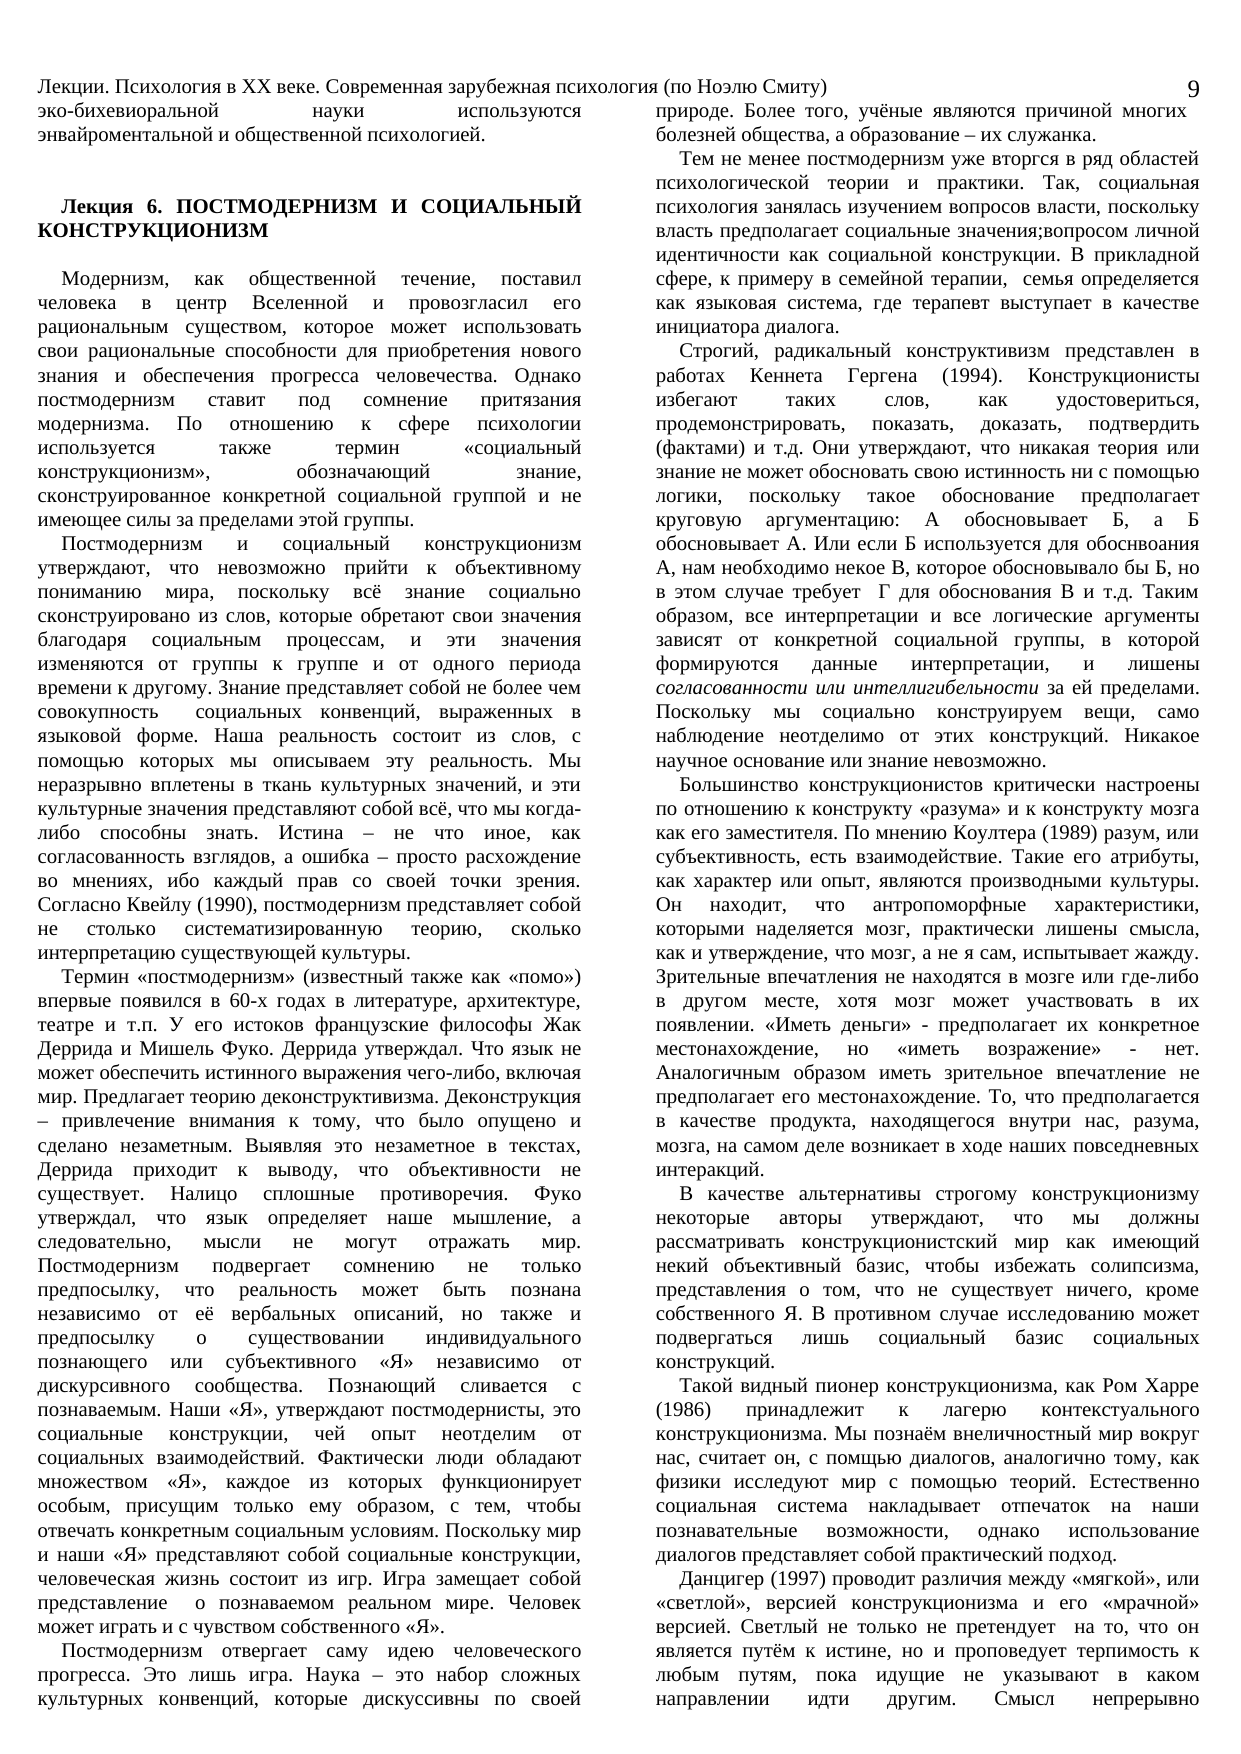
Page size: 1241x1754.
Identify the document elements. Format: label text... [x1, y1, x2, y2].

text Постмодернизм отвергает саму идею человеческого прогресса. Это лишь игра. Наука – это набор сложных культурных конвенций, которые дискуссивны по своей природе. Более того, учёные являются причиной многих болезней общества, а образование – их служанка. [37, 1638, 582, 1710]
text Большинство конструкционистов критически настроены по отношению к конструкту «разума» и к конструкту мозга как его заместителя. По мнению Коултера (1989) разум, или субъективность, есть взаимодействие. Такие его атрибуты, как характер или опыт, являются производными культуры. Он находит, что антропоморфные характеристики, которыми наделяется мозг, практически лишены смысла, как и утверждение, что мозг, а не я сам, испытывает жажду. Зрительные впечатления не находятся в мозге или где-либо в другом месте, хотя мозг может участвовать в их появлении. «Иметь деньги» - предполагает их конкретное местонахождение, но «иметь возражение» - нет. Аналогичным образом иметь зрительное впечатление не предполагает его местонахождение. То, что предполагается в качестве продукта, находящегося внутри нас, разума, мозга, на самом деле возникает в ходе наших повседневных интеракций. [656, 772, 1200, 1181]
text Такой видный пионер конструкционизма, как Ром Харре (1986) принадлежит к лагерю контекстуального конструкционизма. Мы познаём внеличностный мир вокруг нас, считает он, с помщью диалогов, аналогично тому, как физики исследуют мир с помощью теорий. Естественно социальная система накладывает отпечаток на наши познавательные возможности, однако использование диалогов представляет собой практический подход. [656, 1373, 1200, 1566]
text Тем не менее постмодернизм уже вторгся в ряд областей психологической теории и практики. Так, социальная психология занялась изучением вопросов власти, поскольку власть предполагает социальные значения;вопросом личной идентичности как социальной конструкции. В прикладной сфере, к примеру в семейной терапии, семья определяется как языковая система, где терапевт выступает в качестве инициатора диалога. [656, 146, 1200, 338]
text В качестве альтернативы строгому конструкционизму некоторые авторы утверждают, что мы должны рассматривать конструкционистский мир как имеющий некий объективный базис, чтобы избежать солипсизма, представления о том, что не существует ничего, кроме собственного Я. В противном случае исследованию может подвергаться лишь социальный базис социальных конструкций. [656, 1181, 1200, 1373]
text Постмодернизм отвергает саму идею человеческого прогресса. Это лишь игра. Наука – это набор сложных культурных конвенций, которые дискуссивны по своей природе. Более того, учёные являются причиной многих болезней общества, а образование – их служанка. [656, 98, 1200, 146]
text Строгий, радикальный конструктивизм представлен в работах Кеннета Гергена (1994). Конструкционисты избегают таких слов, как удостовериться, продемонстрировать, показать, доказать, подтвердить (фактами) и т.д. Они утверждают, что никакая теория или знание не может обосновать свою истинность ни с помощью логики, поскольку такое обоснование предполагает круговую аргументацию: А обосновывает Б, а Б обосновывает А. Или если Б используется для обоснвоания А, нам необходимо некое В, которое обосновывало бы Б, но в этом случае требует Г для обоснования В и т.д. Таким образом, все интерпретации и все логические аргументы зависят от конкретной социальной группы, в которой формируются данные интерпретации, и лишены согласованности или интеллигибельности за ей пределами. Поскольку мы социально конструируем вещи, само наблюдение неотделимо от этих конструкций. Никакое научное основание или знание невозможно. [656, 338, 1200, 772]
text Лекция 6. Постмодернизм и социальный конструкционизм [37, 194, 582, 242]
text Модернизм, как общественной течение, поставил человека в центр Вселенной и провозгласил его рациональным существом, которое может использовать свои рациональные способности для приобретения нового знания и обеспечения прогресса человечества. Однако постмодернизм ставит под сомнение притязания модернизма. По отношению к сфере психологии используется также термин «социальный конструкционизм», обозначающий знание, сконструированное конкретной социальной группой и не имеющее силы за пределами этой группы. [37, 266, 582, 531]
text Термин «постмодернизм» (известный также как «помо») впервые появился в 60-х годах в литературе, архитектуре, театре и т.п. У его истоков французские философы Жак Деррида и Мишель Фуко. Деррида утверждал. Что язык не может обеспечить истинного выражения чего-либо, включая мир. Предлагает теорию деконструктивизма. Деконструкция – привлечение внимания к тому, что было опущено и сделано незаметным. Выявляя это незаметное в текстах, Деррида приходит к выводу, что объективности не существует. Налицо сплошные противоречия. Фуко утверждал, что язык определяет наше мышление, а следовательно, мысли не могут отражать мир. Постмодернизм подвергает сомнению не только предпосылку, что реальность может быть познана независимо от её вербальных описаний, но также и предпосылку о существовании индивидуального познающего или субъективного «Я» независимо от дискурсивного сообщества. Познающий сливается с познаваемым. Наши «Я», утверждают постмодернисты, это социальные конструкции, чей опыт неотделим от социальных взаимодействий. Фактически люди обладают множеством «Я», каждое из которых функционирует особым, присущим только ему образом, с тем, чтобы отвечать конкретным социальным условиям. Поскольку мир и наши «Я» представляют собой социальные конструкции, человеческая жизнь состоит из игр. Игра замещает собой представление о познаваемом реальном мире. Человек может играть и с чувством собственного «Я». [37, 964, 582, 1638]
text Постмодернизм и социальный конструкционизм утверждают, что невозможно прийти к объективному пониманию мира, поскольку всё знание социально сконструировано из слов, которые обретают свои значения благодаря социальным процессам, и эти значения изменяются от группы к группе и от одного периода времени к другому. Знание представляет собой не более чем совокупность социальных конвенций, выраженных в языковой форме. Наша реальность состоит из слов, с помощью которых мы описываем эту реальность. Мы неразрывно вплетены в ткань культурных значений, и эти культурные значения представляют собой всё, что мы когда-либо способны знать. Истина – не что иное, как согласованность взглядов, а ошибка – просто расхождение во мнениях, ибо каждый прав со своей точки зрения. Согласно Квейлу (1990), постмодернизм представляет собой не столько систематизированную теорию, сколько интерпретацию существующей культуры. [37, 531, 582, 964]
